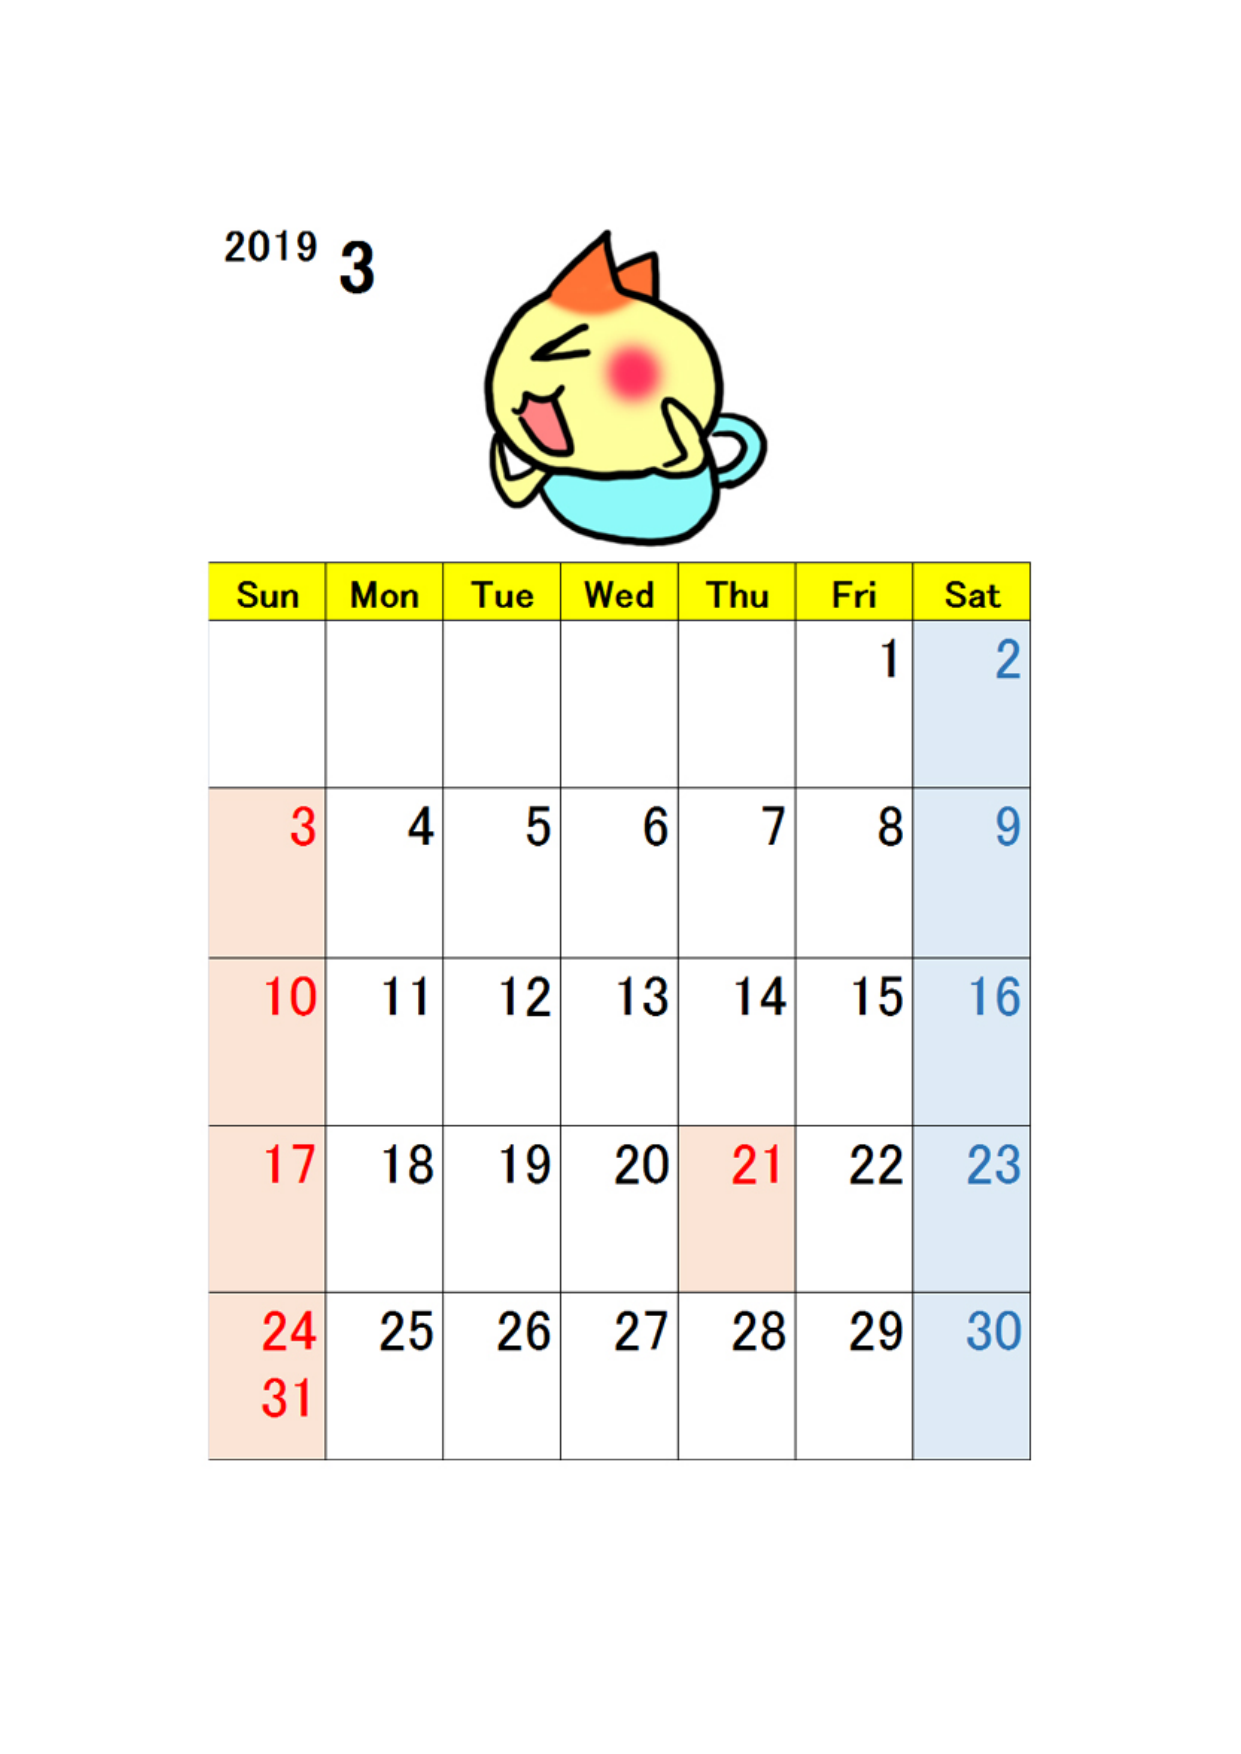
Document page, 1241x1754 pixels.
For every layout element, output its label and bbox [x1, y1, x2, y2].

picture [177, 216, 1063, 1471]
